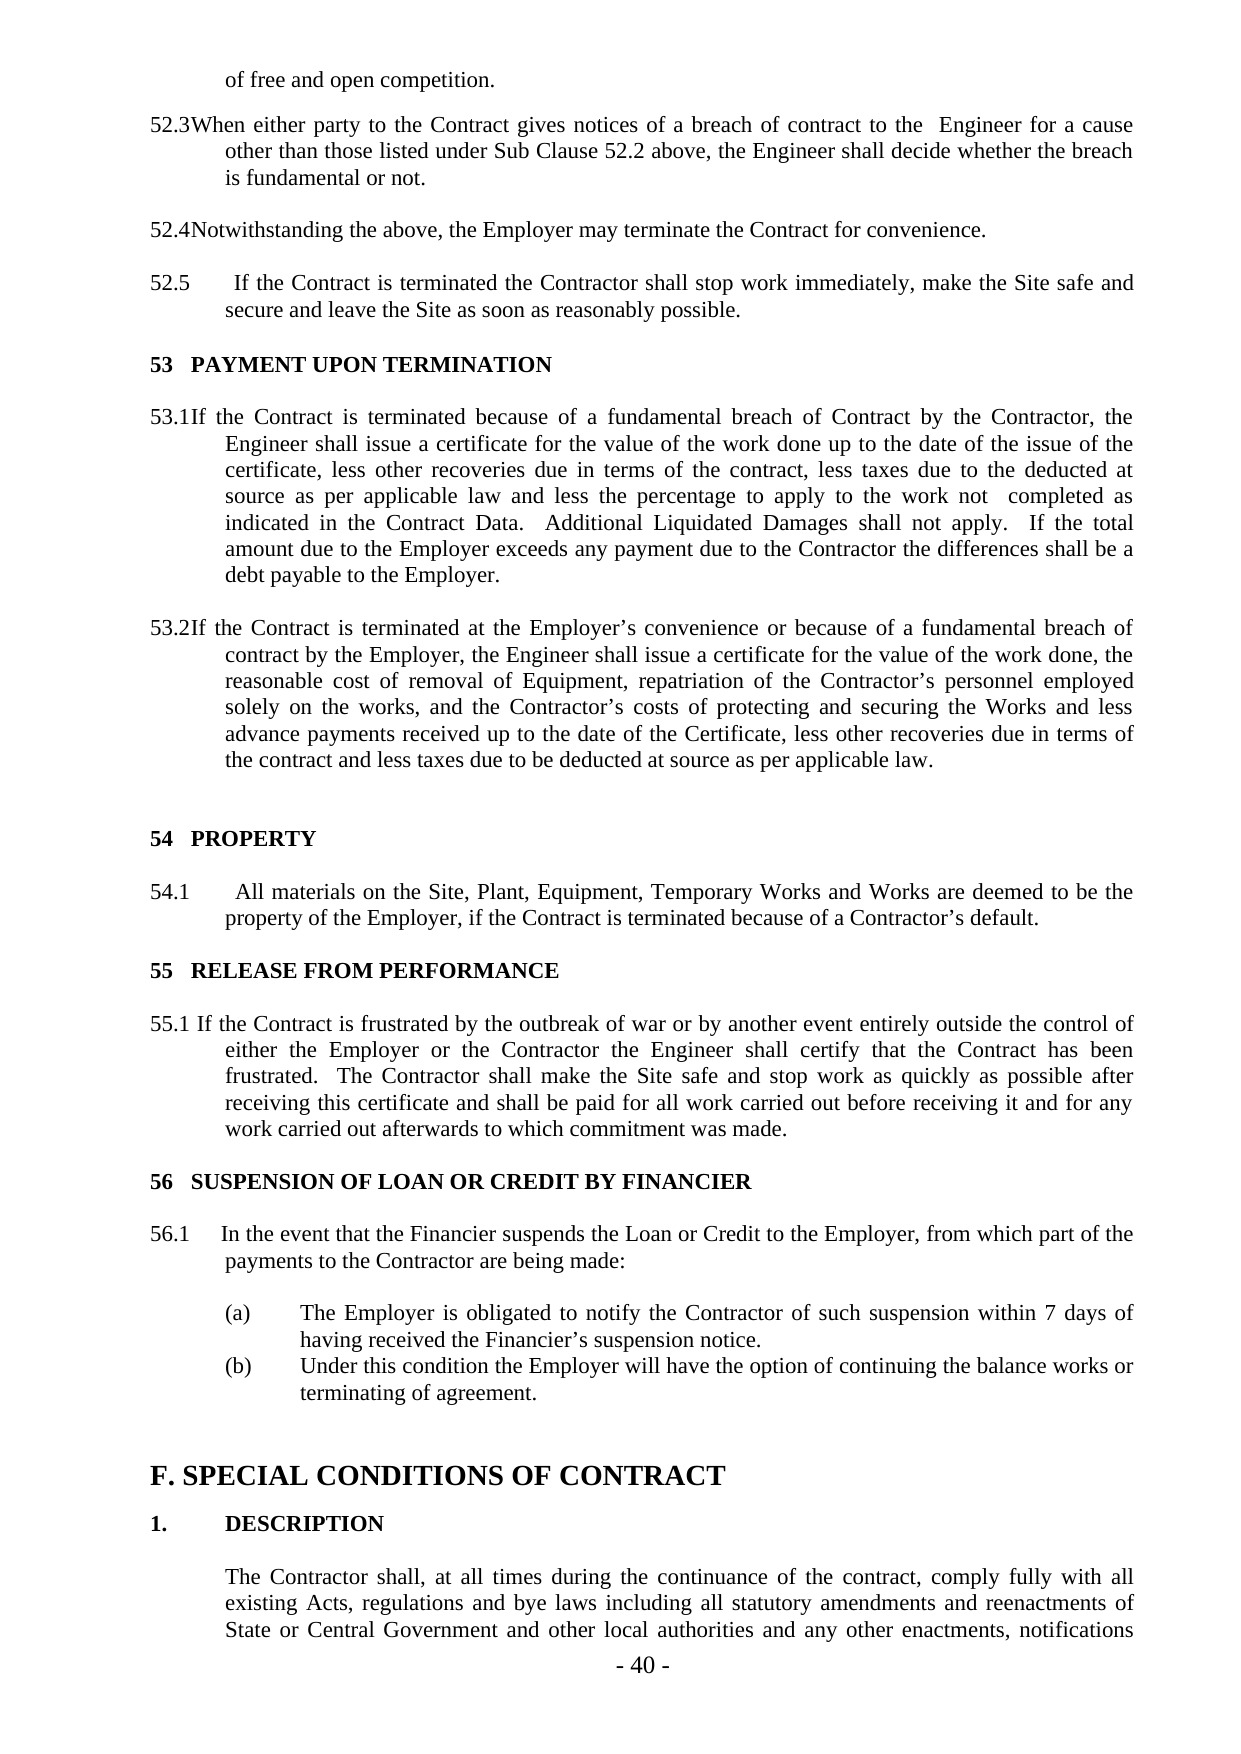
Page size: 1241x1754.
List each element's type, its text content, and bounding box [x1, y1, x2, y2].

list Notwithstanding the above, the Employer may terminate the Contract for convenience. [150, 217, 1135, 243]
list If the Contract is terminated because of a fundamental breach of Contract by the Contractor, the Engineer shall issue a certificate for the value of the work done up to the date of the issue of the certificate, less other recoveries due in terms of the contract, less taxes due to the deducted at source as per applicable law and less the percentage to apply to the work not completed as indicated in the Contract Data. Additional Liquidated Damages shall not apply. If the total amount due to the Employer exceeds any payment due to the Contractor the differences shall be a debt payable to the Employer. [150, 403, 1135, 588]
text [225, 1563, 1135, 1642]
list DESCRIPTION [150, 1510, 1135, 1537]
list PROPERTY [150, 825, 1135, 851]
text (a) The Employer is obligated to notify the Contractor of such suspension within 7 days of having received the Financier’s suspension notice. [225, 1299, 1135, 1352]
list RELEASE FROM PERFORMANCE [150, 957, 1135, 983]
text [225, 66, 1135, 92]
text (b) Under this condition the Employer will have the option of continuing the balance works or terminating of agreement. [225, 1352, 1135, 1405]
list When either party to the Contract gives notices of a breach of contract to the Engineer for a cause other than those listed under Sub Clause 52.2 above, the Engineer shall decide whether the breach is fundamental or not. [150, 111, 1135, 190]
list PAYMENT UPON TERMINATION [150, 351, 1135, 377]
list If the Contract is terminated the Contractor shall stop work immediately, make the Site safe and secure and leave the Site as soon as reasonably possible. [150, 269, 1135, 322]
list SUSPENSION OF LOAN OR CREDIT BY FINANCIER [150, 1168, 1135, 1194]
list In the event that the Financier suspends the Loan or Credit to the Employer, from which part of the payments to the Contractor are being made: [150, 1220, 1135, 1273]
list If the Contract is terminated at the Employer’s convenience or because of a fundamental breach of contract by the Employer, the Engineer shall issue a certificate for the value of the work done, the reasonable cost of removal of Equipment, repatriation of the Contractor’s personnel employed solely on the works, and the Contractor’s costs of protecting and securing the Works and less advance payments received up to the date of the Certificate, less other recoveries due in terms of the contract and less taxes due to be deducted at source as per applicable law. [150, 614, 1135, 772]
text 55.1 If the Contract is frustrated by the outbreak of war or by another event entirely outside the control of either the Employer or the Contractor the Engineer shall certify that the Contract has been frustrated. The Contractor shall make the Site safe and stop work as quickly as possible after receiving this certificate and shall be paid for all work carried out before receiving it and for any work carried out afterwards to which commitment was made. [150, 1009, 1135, 1141]
text F. SPECIAL CONDITIONS OF CONTRACT [150, 1458, 1135, 1491]
list All materials on the Site, Plant, Equipment, Temporary Works and Works are deemed to be the property of the Employer, if the Contract is terminated because of a Contractor’s default. [150, 878, 1135, 931]
